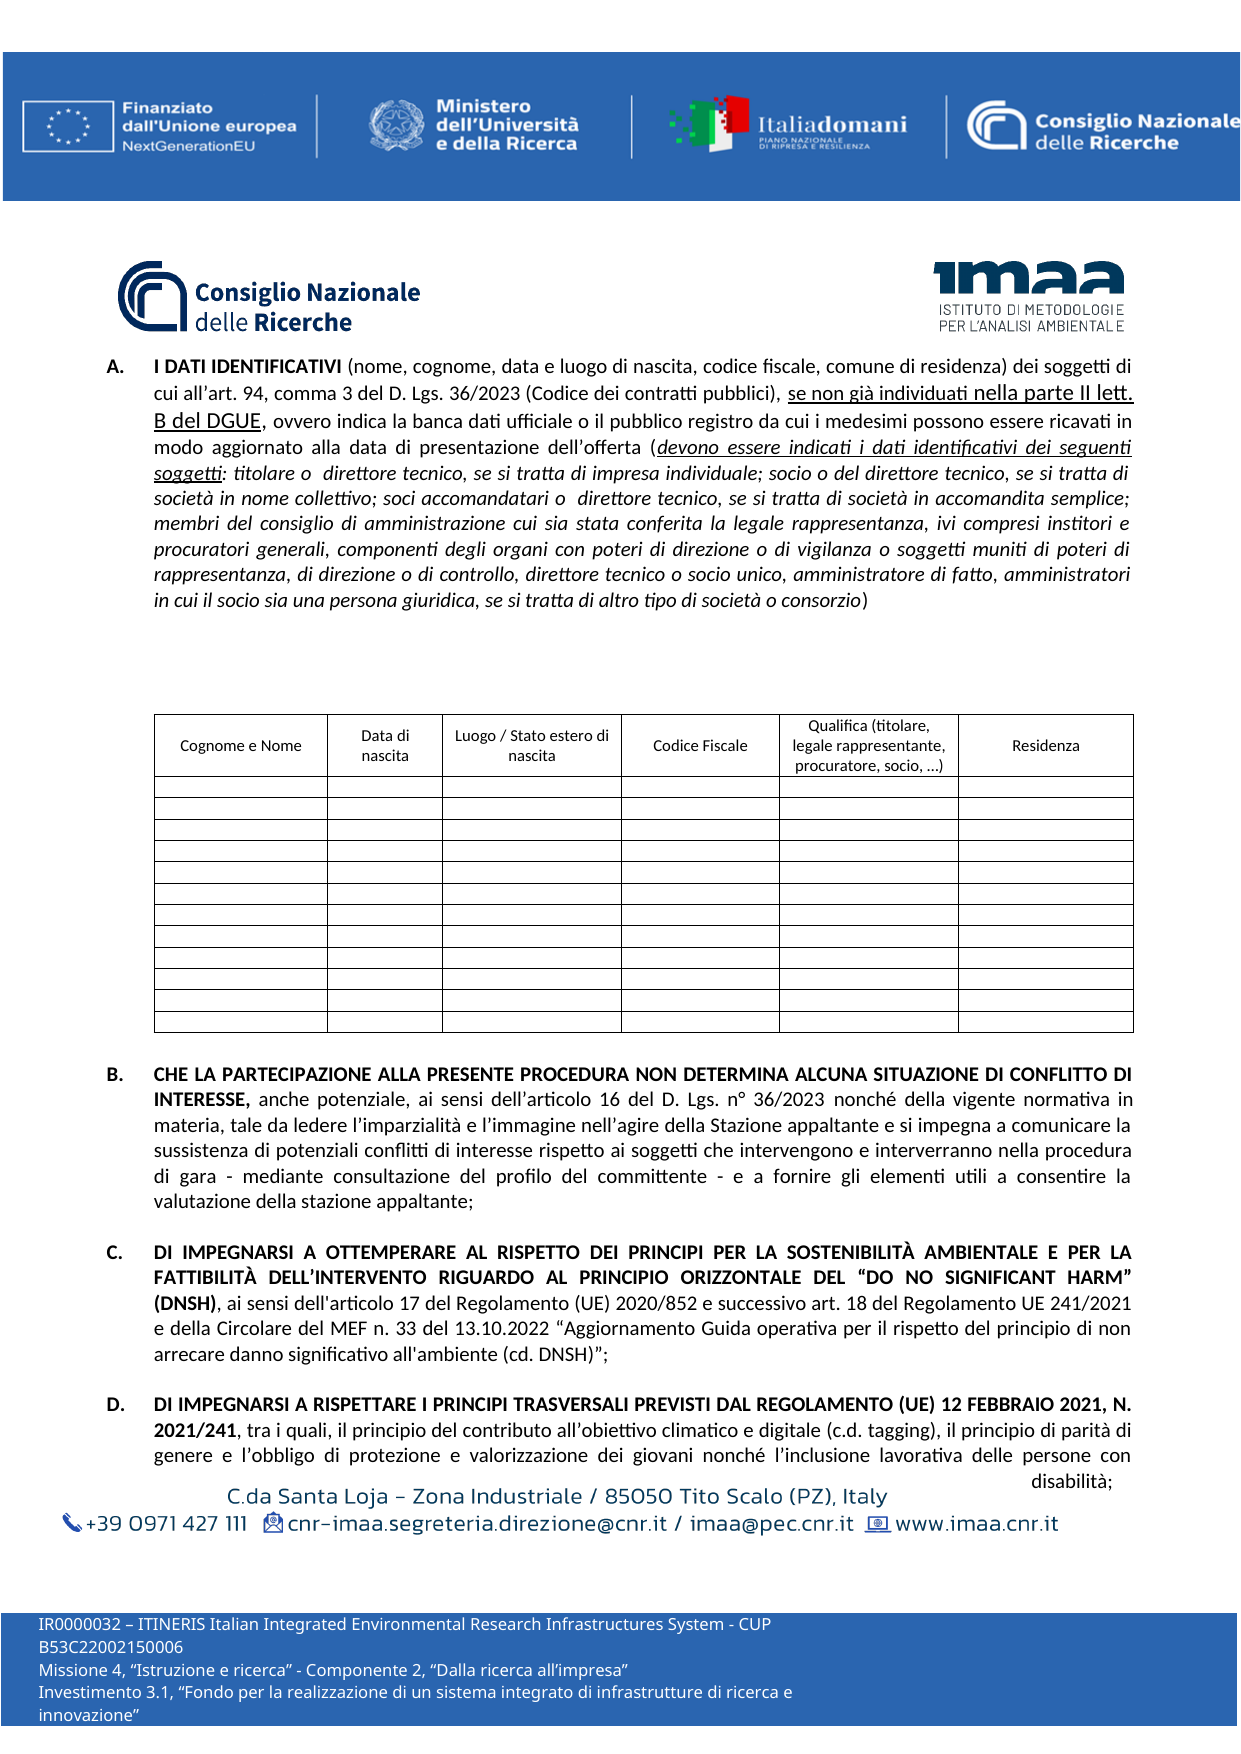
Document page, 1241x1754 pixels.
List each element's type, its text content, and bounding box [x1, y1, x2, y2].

table_cell [780, 841, 958, 861]
table_cell [959, 990, 1133, 1011]
table_cell [780, 798, 958, 818]
table_cell [328, 948, 442, 968]
table_cell [328, 905, 442, 925]
table_cell [155, 990, 327, 1011]
table_cell [328, 820, 442, 840]
table_cell [959, 798, 1133, 818]
table_cell [155, 862, 327, 883]
table_cell [155, 969, 327, 989]
table_cell [959, 841, 1133, 861]
table_cell [328, 884, 442, 904]
table_cell [622, 820, 779, 840]
table_cell [959, 884, 1133, 904]
picture [56, 1478, 1058, 1541]
table_header Cognome e Nome [155, 715, 327, 776]
table_cell [443, 926, 621, 947]
table_cell [780, 1012, 958, 1032]
table_cell [780, 884, 958, 904]
table_cell [328, 926, 442, 947]
table_cell [780, 777, 958, 797]
list DI IMPEGNARSI A RISPETTARE I PRINCIPI TRASVERSALI PREVISTI DAL REGOLAMENTO (UE) 12 FEBBRAIO 2021, N. 2021/241, tra i quali, il principio del contributo all’obiettivo climatico e digitale (c.d. tagging), il principio di parità di genere e l’obbligo di protezione e valorizzazione dei giovani nonché l’inclusione lavorativa delle persone con disabilità; [106, 1392, 1134, 1493]
table_cell [959, 948, 1133, 968]
table_cell [443, 798, 621, 818]
table_header Data di nascita [328, 715, 442, 776]
table_cell [622, 777, 779, 797]
table_cell [443, 820, 621, 840]
table_cell [443, 990, 621, 1011]
table_cell [155, 926, 327, 947]
table_cell [443, 948, 621, 968]
picture [2, 52, 1241, 201]
table_cell [959, 820, 1133, 840]
table_cell [443, 1012, 621, 1032]
table_header Luogo / Stato estero di nascita [443, 715, 621, 776]
table_cell [328, 777, 442, 797]
table_header Codice Fiscale [622, 715, 779, 776]
list DI IMPEGNARSI A OTTEMPERARE AL RISPETTO DEI PRINCIPI PER LA SOSTENIBILITÀ AMBIENTALE E PER LA FATTIBILITÀ DELL’INTERVENTO RIGUARDO AL PRINCIPIO ORIZZONTALE DEL “DO NO SIGNIFICANT HARM” (DNSH), ai sensi dell'articolo 17 del Regolamento (UE) 2020/852 e successivo art. 18 del Regolamento UE 241/2021 e della Circolare del MEF n. 33 del 13.10.2022 “Aggiornamento Guida operativa per il rispetto del principio di non arrecare danno significativo all'ambiente (cd. DNSH)”; [106, 1239, 1134, 1366]
table_cell [155, 905, 327, 925]
table_cell [155, 798, 327, 818]
table_cell [328, 969, 442, 989]
table_cell [622, 862, 779, 883]
table_cell [780, 862, 958, 883]
table_cell [959, 1012, 1133, 1032]
picture [109, 257, 1131, 332]
table_cell [622, 948, 779, 968]
table_cell [328, 798, 442, 818]
table_cell [443, 841, 621, 861]
table_cell [443, 777, 621, 797]
table_cell [780, 820, 958, 840]
table_cell [780, 948, 958, 968]
table_header Residenza [959, 715, 1133, 776]
table_cell [328, 841, 442, 861]
table_cell [622, 798, 779, 818]
table_cell [622, 841, 779, 861]
table_cell [155, 777, 327, 797]
table_cell [622, 1012, 779, 1032]
list CHE LA PARTECIPAZIONE ALLA PRESENTE PROCEDURA NON DETERMINA ALCUNA SITUAZIONE DI CONFLITTO DI INTERESSE, anche potenziale, ai sensi dell’articolo 16 del D. Lgs. n° 36/2023 nonché della vigente normativa in materia, tale da ledere l’imparzialità e l’immagine nell’agire della Stazione appaltante e si impegna a comunicare la sussistenza di potenziali conflitti di interesse rispetto ai soggetti che intervengono e interverranno nella procedura di gara - mediante consultazione del profilo del committente - e a fornire gli elementi utili a consentire la valutazione della stazione appaltante; [106, 1061, 1134, 1214]
table_cell [959, 777, 1133, 797]
table_cell [622, 905, 779, 925]
table_cell [780, 969, 958, 989]
table_cell [328, 862, 442, 883]
table_cell [443, 884, 621, 904]
table_cell [155, 1012, 327, 1032]
table_cell [622, 926, 779, 947]
list I DATI IDENTIFICATIVI (nome, cognome, data e luogo di nascita, codice fiscale, comune di residenza) dei soggetti di cui all’art. 94, comma 3 del D. Lgs. 36/2023 (Codice dei contratti pubblici), se non già individuati nella parte II lett. B del DGUE, ovvero indica la banca dati ufficiale o il pubblico registro da cui i medesimi possono essere ricavati in modo aggiornato alla data di presentazione dell’offerta (devono essere indicati i dati identificativi dei seguenti soggetti: titolare o direttore tecnico, se si tratta di impresa individuale; socio o del direttore tecnico, se si tratta di società in nome collettivo; soci accomandatari o direttore tecnico, se si tratta di società in accomandita semplice; membri del consiglio di amministrazione cui sia stata conferita la legale rappresentanza, ivi compresi institori e procuratori generali, componenti degli organi con poteri di direzione o di vigilanza o soggetti muniti di poteri di rappresentanza, di direzione o di controllo, direttore tecnico o socio unico, amministratore di fatto, amministratori in cui il socio sia una persona giuridica, se si tratta di altro tipo di società o consorzio) [106, 277, 1134, 612]
table_cell [155, 948, 327, 968]
table_cell [328, 990, 442, 1011]
table_cell [780, 905, 958, 925]
table_cell [443, 969, 621, 989]
table_cell [959, 905, 1133, 925]
table_cell [959, 969, 1133, 989]
table_header Qualifica (titolare, legale rappresentante, procuratore, socio, …) [780, 715, 958, 776]
table_cell [155, 884, 327, 904]
table_cell [622, 990, 779, 1011]
table_cell [780, 990, 958, 1011]
table_cell [443, 905, 621, 925]
table_cell [155, 820, 327, 840]
table_cell [959, 862, 1133, 883]
table_cell [959, 926, 1133, 947]
table_cell [622, 884, 779, 904]
table_cell [443, 862, 621, 883]
table_cell [622, 969, 779, 989]
table_cell [780, 926, 958, 947]
table_cell [155, 841, 327, 861]
table_cell [328, 1012, 442, 1032]
